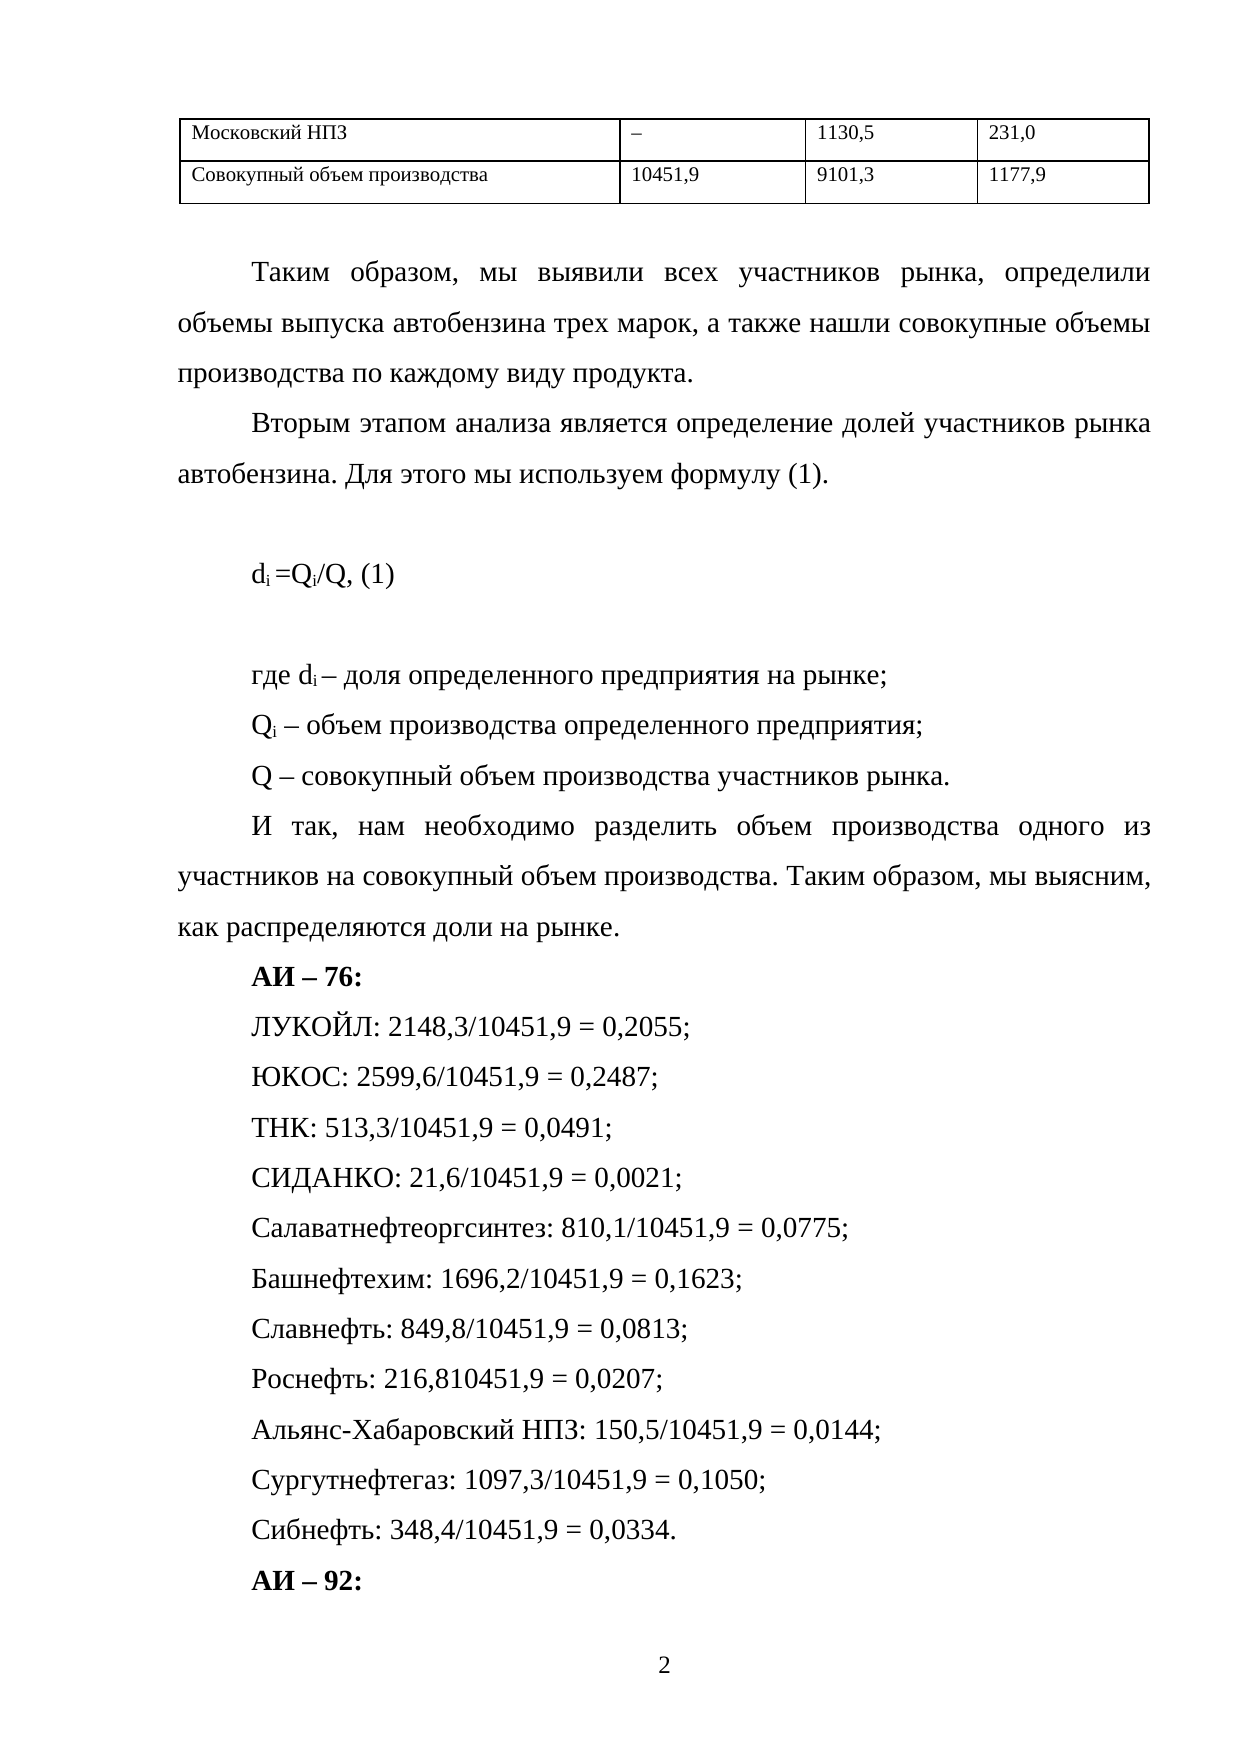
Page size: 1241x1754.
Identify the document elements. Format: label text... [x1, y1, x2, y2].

text АИ – 76: [177, 959, 1152, 992]
text Сибнефть: 348,4/10451,9 = 0,0334. [177, 1512, 1152, 1546]
text И так, нам необходимо разделить объем производства одного из участников на совокупный объем производства. Таким образом, мы выясним, как распределяются доли на рынке. [177, 808, 1152, 942]
text Сургутнефтегаз: 1097,3/10451,9 = 0,1050; [177, 1462, 1152, 1496]
text Славнефть: 849,8/10451,9 = 0,0813; [177, 1311, 1152, 1345]
text Башнефтехим: 1696,2/10451,9 = 0,1623; [177, 1261, 1152, 1294]
text ЛУКОЙЛ: 2148,3/10451,9 = 0,2055; [177, 1009, 1152, 1043]
table_cell Московский НПЗ [181, 120, 619, 160]
text Qi – объем производства определенного предприятия; [177, 707, 1152, 741]
text Q – совокупный объем производства участников рынка. [177, 758, 1152, 791]
table_cell – [621, 120, 805, 160]
table_cell 10451,9 [621, 162, 805, 203]
text ЮКОС: 2599,6/10451,9 = 0,2487; [177, 1059, 1152, 1093]
text Роснефть: 216,810451,9 = 0,0207; [177, 1361, 1152, 1395]
table_cell 9101,3 [806, 162, 977, 203]
text Альянс-Хабаровский НПЗ: 150,5/10451,9 = 0,0144; [177, 1412, 1152, 1445]
text Салаватнефтеоргсинтез: 810,1/10451,9 = 0,0775; [177, 1211, 1152, 1244]
text АИ – 92: [177, 1563, 1152, 1596]
table_cell Совокупный объем производства [181, 162, 619, 203]
text СИДАНКО: 21,6/10451,9 = 0,0021; [177, 1160, 1152, 1194]
text Таким образом, мы выявили всех участников рынка, определили объемы выпуска автобензина трех марок, а также нашли совокупные объемы производства по каждому виду продукта. [177, 254, 1152, 389]
text di =Qi/Q, (1) [177, 556, 1152, 590]
text Вторым этапом анализа является определение долей участников рынка автобензина. Для этого мы используем формулу (1). [177, 406, 1152, 489]
text где di – доля определенного предприятия на рынке; [177, 657, 1152, 691]
table_cell 231,0 [978, 120, 1148, 160]
table_cell 1130,5 [806, 120, 977, 160]
text ТНК: 513,3/10451,9 = 0,0491; [177, 1110, 1152, 1143]
table_cell 1177,9 [978, 162, 1148, 203]
